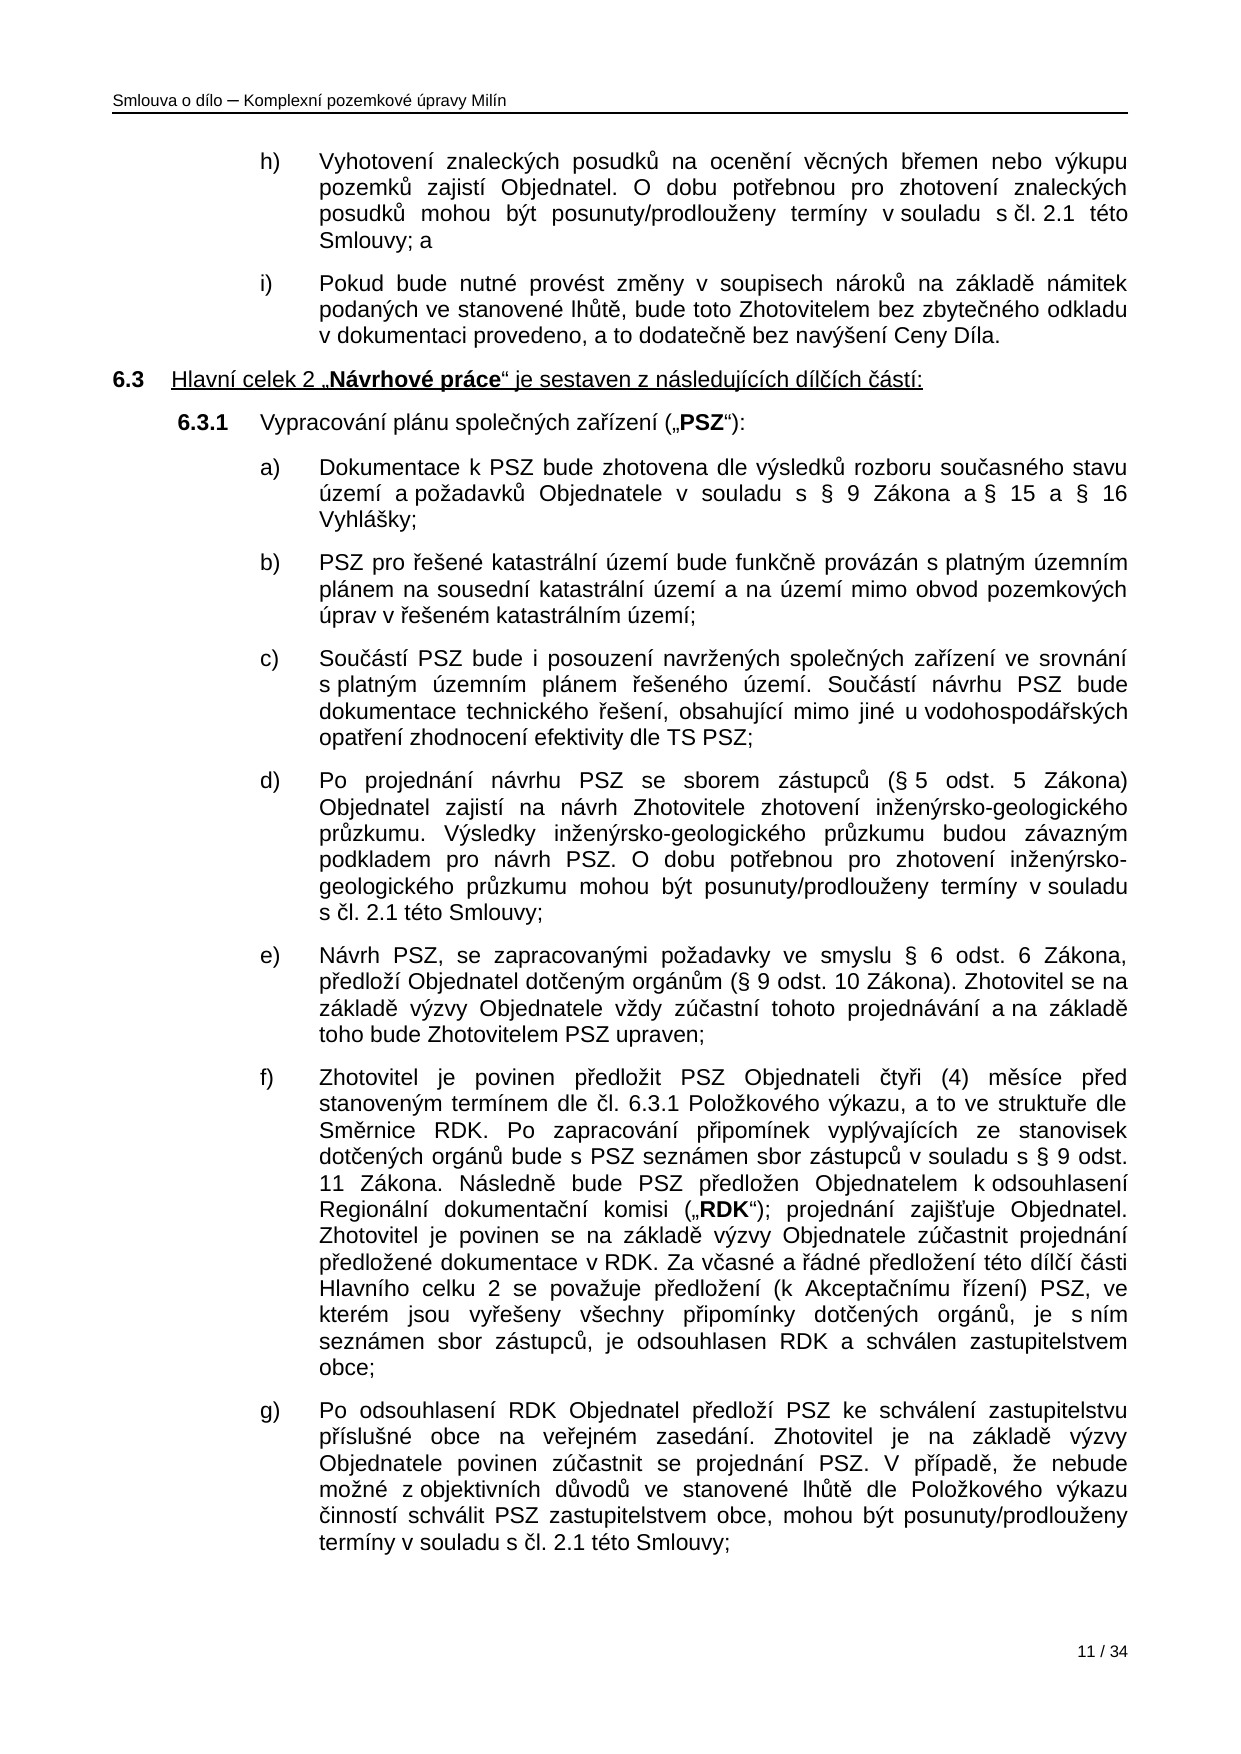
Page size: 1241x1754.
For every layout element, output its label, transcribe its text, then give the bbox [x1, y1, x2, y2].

list Návrh PSZ, se zapracovanými požadavky ve smyslu § 6 odst. 6 Zákona, předloží Objednatel dotčeným orgánům (§ 9 odst. 10 Zákona). Zhotovitel se na základě výzvy Objednatele vždy zúčastní tohoto projednávání a na základě toho bude Zhotovitelem PSZ upraven; [260, 942, 1128, 1047]
list Po odsouhlasení RDK Objednatel předloží PSZ ke schválení zastupitelstvu příslušné obce na veřejném zasedání. Zhotovitel je na základě výzvy Objednatele povinen zúčastnit se projednání PSZ. V případě, že nebude možné z objektivních důvodů ve stanovené lhůtě dle Položkového výkazu činností schválit PSZ zastupitelstvem obce, mohou být posunuty/prodlouženy termíny v souladu s čl. 2.1 této Smlouvy; [260, 1397, 1128, 1555]
list Po projednání návrhu PSZ se sborem zástupců (§ 5 odst. 5 Zákona) Objednatel zajistí na návrh Zhotovitele zhotovení inženýrsko-geologického průzkumu. Výsledky inženýrsko-geologického průzkumu budou závazným podkladem pro návrh PSZ. O dobu potřebnou pro zhotovení inženýrsko-geologického průzkumu mohou být posunuty/prodlouženy termíny v souladu s čl. 2.1 této Smlouvy; [260, 767, 1128, 925]
list PSZ pro řešené katastrální území bude funkčně provázán s platným územním plánem na sousední katastrální území a na území mimo obvod pozemkových úprav v řešeném katastrálním území; [260, 549, 1128, 628]
list Součástí PSZ bude i posouzení navržených společných zařízení ve srovnání s platným územním plánem řešeného území. Součástí návrhu PSZ bude dokumentace technického řešení, obsahující mimo jiné u vodohospodářských opatření zhodnocení efektivity dle TS PSZ; [260, 645, 1128, 751]
text Hlavní celek 2 „Návrhové práce“ je sestaven z následujících dílčích částí: [112, 366, 1128, 392]
list Vyhotovení znaleckých posudků na ocenění věcných břemen nebo výkupu pozemků zajistí Objednatel. O dobu potřebnou pro zhotovení znaleckých posudků mohou být posunuty/prodlouženy termíny v souladu s čl. 2.1 této Smlouvy; a [260, 148, 1128, 253]
list Dokumentace k PSZ bude zhotovena dle výsledků rozboru současného stavu území a požadavků Objednatele v souladu s § 9 Zákona a § 15 a § 16 Vyhlášky; [260, 454, 1128, 533]
text Vypracování plánu společných zařízení („PSZ“): [177, 408, 1128, 435]
list Zhotovitel je povinen předložit PSZ Objednateli čtyři (4) měsíce před stanoveným termínem dle čl. 6.3.1 Položkového výkazu, a to ve struktuře dle Směrnice RDK. Po zapracování připomínek vyplývajících ze stanovisek dotčených orgánů bude s PSZ seznámen sbor zástupců v souladu s § 9 odst. 11 Zákona. Následně bude PSZ předložen Objednatelem k odsouhlasení Regionální dokumentační komisi („RDK“); projednání zajišťuje Objednatel. Zhotovitel je povinen se na základě výzvy Objednatele zúčastnit projednání předložené dokumentace v RDK. Za včasné a řádné předložení této dílčí části Hlavního celku 2 se považuje předložení (k Akceptačnímu řízení) PSZ, ve kterém jsou vyřešeny všechny připomínky dotčených orgánů, je s ním seznámen sbor zástupců, je odsouhlasen RDK a schválen zastupitelstvem obce; [260, 1064, 1128, 1380]
list Pokud bude nutné provést změny v soupisech nároků na základě námitek podaných ve stanovené lhůtě, bude toto Zhotovitelem bez zbytečného odkladu v dokumentaci provedeno, a to dodatečně bez navýšení Ceny Díla. [260, 270, 1128, 349]
